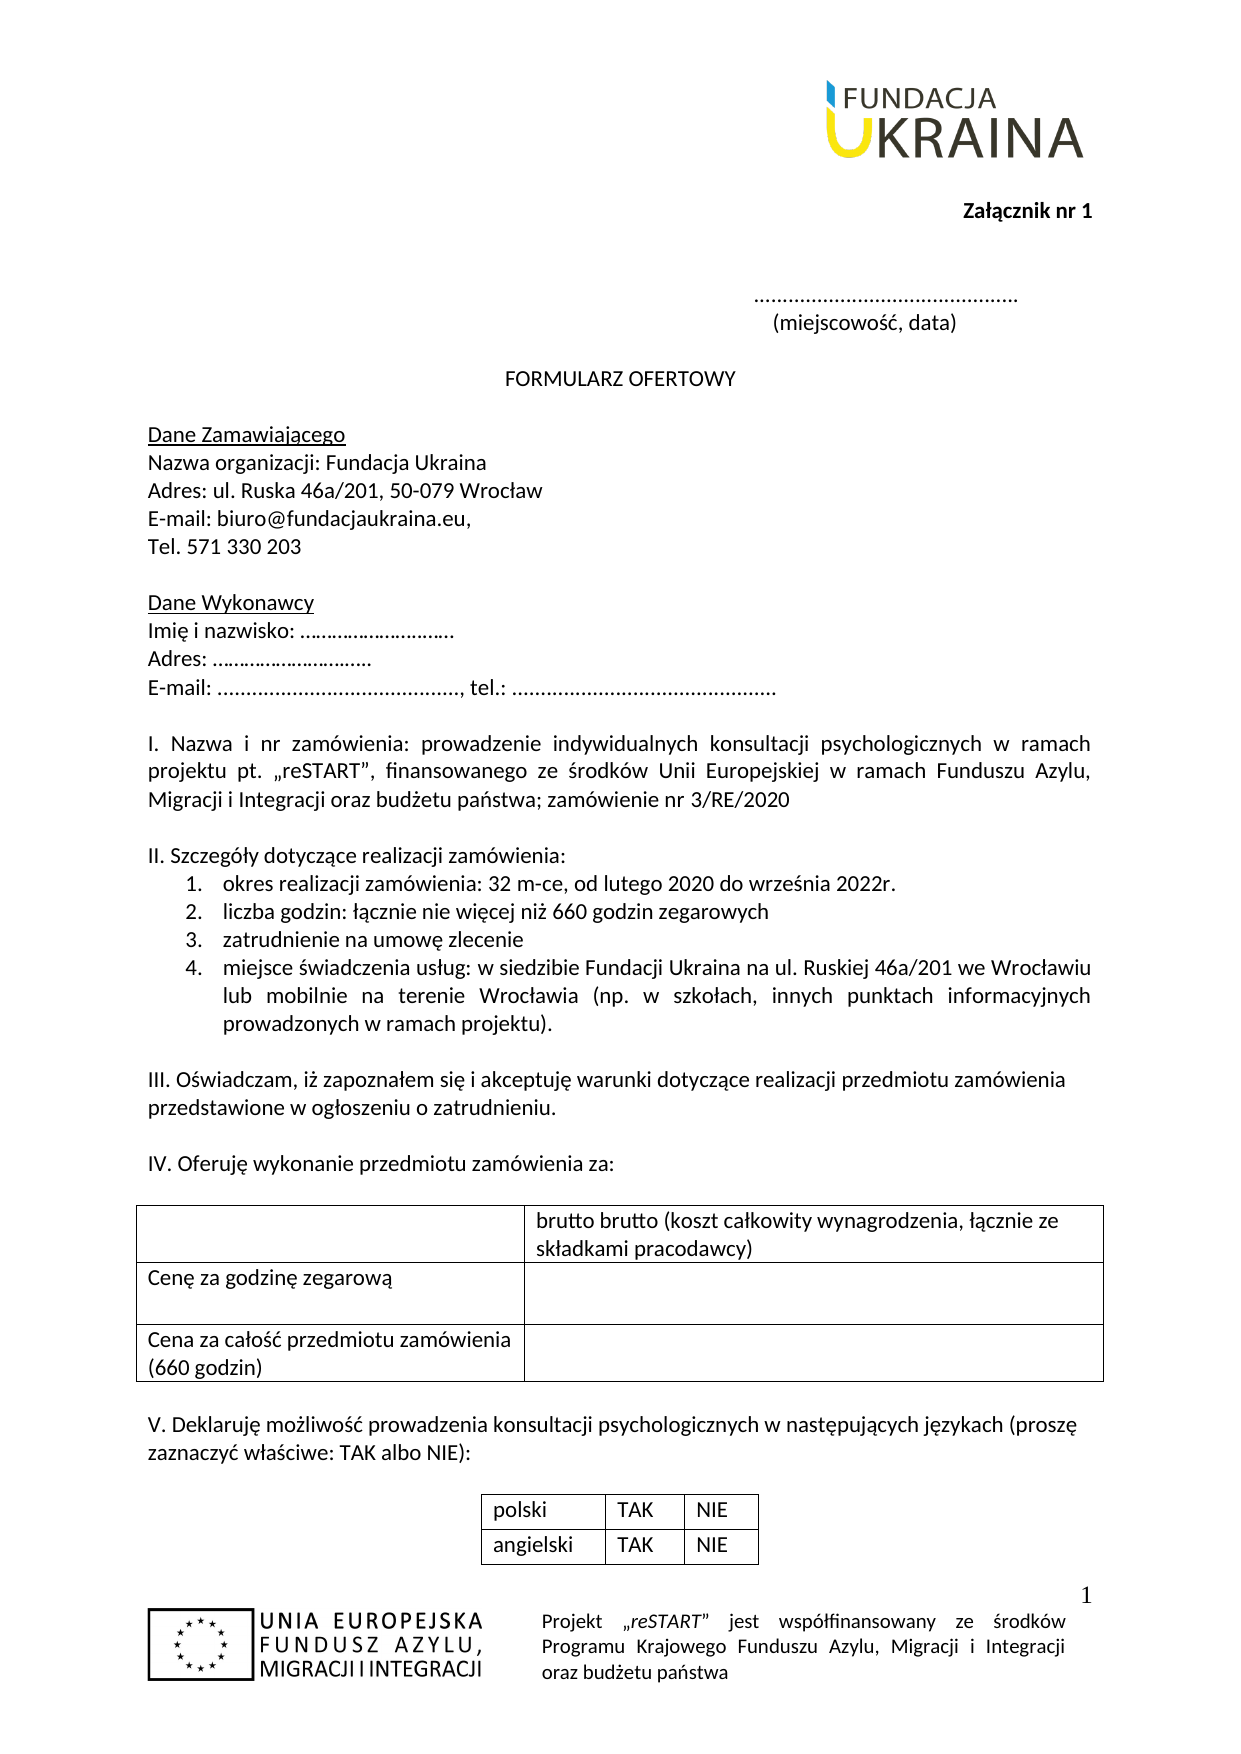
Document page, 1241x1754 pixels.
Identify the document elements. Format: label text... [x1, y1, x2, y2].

table_cell angielski [482, 1530, 605, 1564]
text Załącznik nr 1 [148, 196, 1093, 224]
text (miejscowość, data) [148, 308, 1093, 364]
text II. Szczegóły dotyczące realizacji zamówienia: [148, 841, 1093, 869]
text V. Deklaruję możliwość prowadzenia konsultacji psychologicznych w następujących językach (proszę zaznaczyć właściwe: TAK albo NIE): [148, 1410, 1093, 1466]
table_cell [525, 1325, 1103, 1381]
picture [814, 73, 1093, 168]
list zatrudnienie na umowę zlecenie [185, 925, 1093, 953]
table_cell NIE [685, 1530, 758, 1564]
text Nazwa organizacji: Fundacja Ukraina [148, 448, 1093, 476]
text E-mail: .........................................., tel.: .............................................. [148, 673, 1093, 701]
table_header TAK [606, 1495, 684, 1529]
list liczba godzin: łącznie nie więcej niż 660 godzin zegarowych [185, 897, 1093, 925]
table_cell TAK [606, 1530, 684, 1564]
list okres realizacji zamówienia: 32 m-ce, od lutego 2020 do września 2022r. [185, 869, 1093, 897]
text Dane Zamawiającego [148, 420, 1093, 448]
list miejsce świadczenia usług: w siedzibie Fundacji Ukraina na ul. Ruskiej 46a/201 we Wrocławiu lub mobilnie na terenie Wrocławia (np. w szkołach, innych punktach informacyjnych prowadzonych w ramach projektu). [185, 953, 1093, 1037]
text I. Nazwa i nr zamówienia: prowadzenie indywidualnych konsultacji psychologicznych w ramach projektu pt. „reSTART”, finansowanego ze środków Unii Europejskiej w ramach Funduszu Azylu, Migracji i Integracji oraz budżetu państwa; zamówienie nr 3/RE/2020 [148, 729, 1093, 813]
text Dane Wykonawcy [148, 588, 1093, 617]
table_header brutto brutto (koszt całkowity wynagrodzenia, łącznie ze składkami pracodawcy) [525, 1206, 1103, 1262]
text Adres: ul. Ruska 46a/201, 50-079 Wrocław [148, 476, 1093, 504]
table_cell [525, 1263, 1103, 1324]
text Tel. 571 330 203 [148, 532, 1093, 561]
table_cell Cenę za godzinę zegarową [137, 1263, 524, 1324]
text FORMULARZ OFERTOWY [148, 364, 1093, 392]
text .............................................. [148, 280, 1093, 308]
table_header [137, 1206, 524, 1262]
text Adres: …………………….….. [148, 644, 1093, 673]
text Imię i nazwisko: …………………..…… [148, 617, 1093, 644]
text E-mail: biuro@fundacjaukraina.eu, [148, 504, 1093, 532]
table_cell Cena za całość przedmiotu zamówienia (660 godzin) [137, 1325, 524, 1381]
text IV. Oferuję wykonanie przedmiotu zamówienia za: [148, 1149, 1093, 1177]
table_header NIE [685, 1495, 758, 1529]
text III. Oświadczam, iż zapoznałem się i akceptuję warunki dotyczące realizacji przedmiotu zamówienia przedstawione w ogłoszeniu o zatrudnieniu. [148, 1065, 1093, 1121]
table_header polski [482, 1495, 605, 1529]
picture [147, 1608, 482, 1681]
